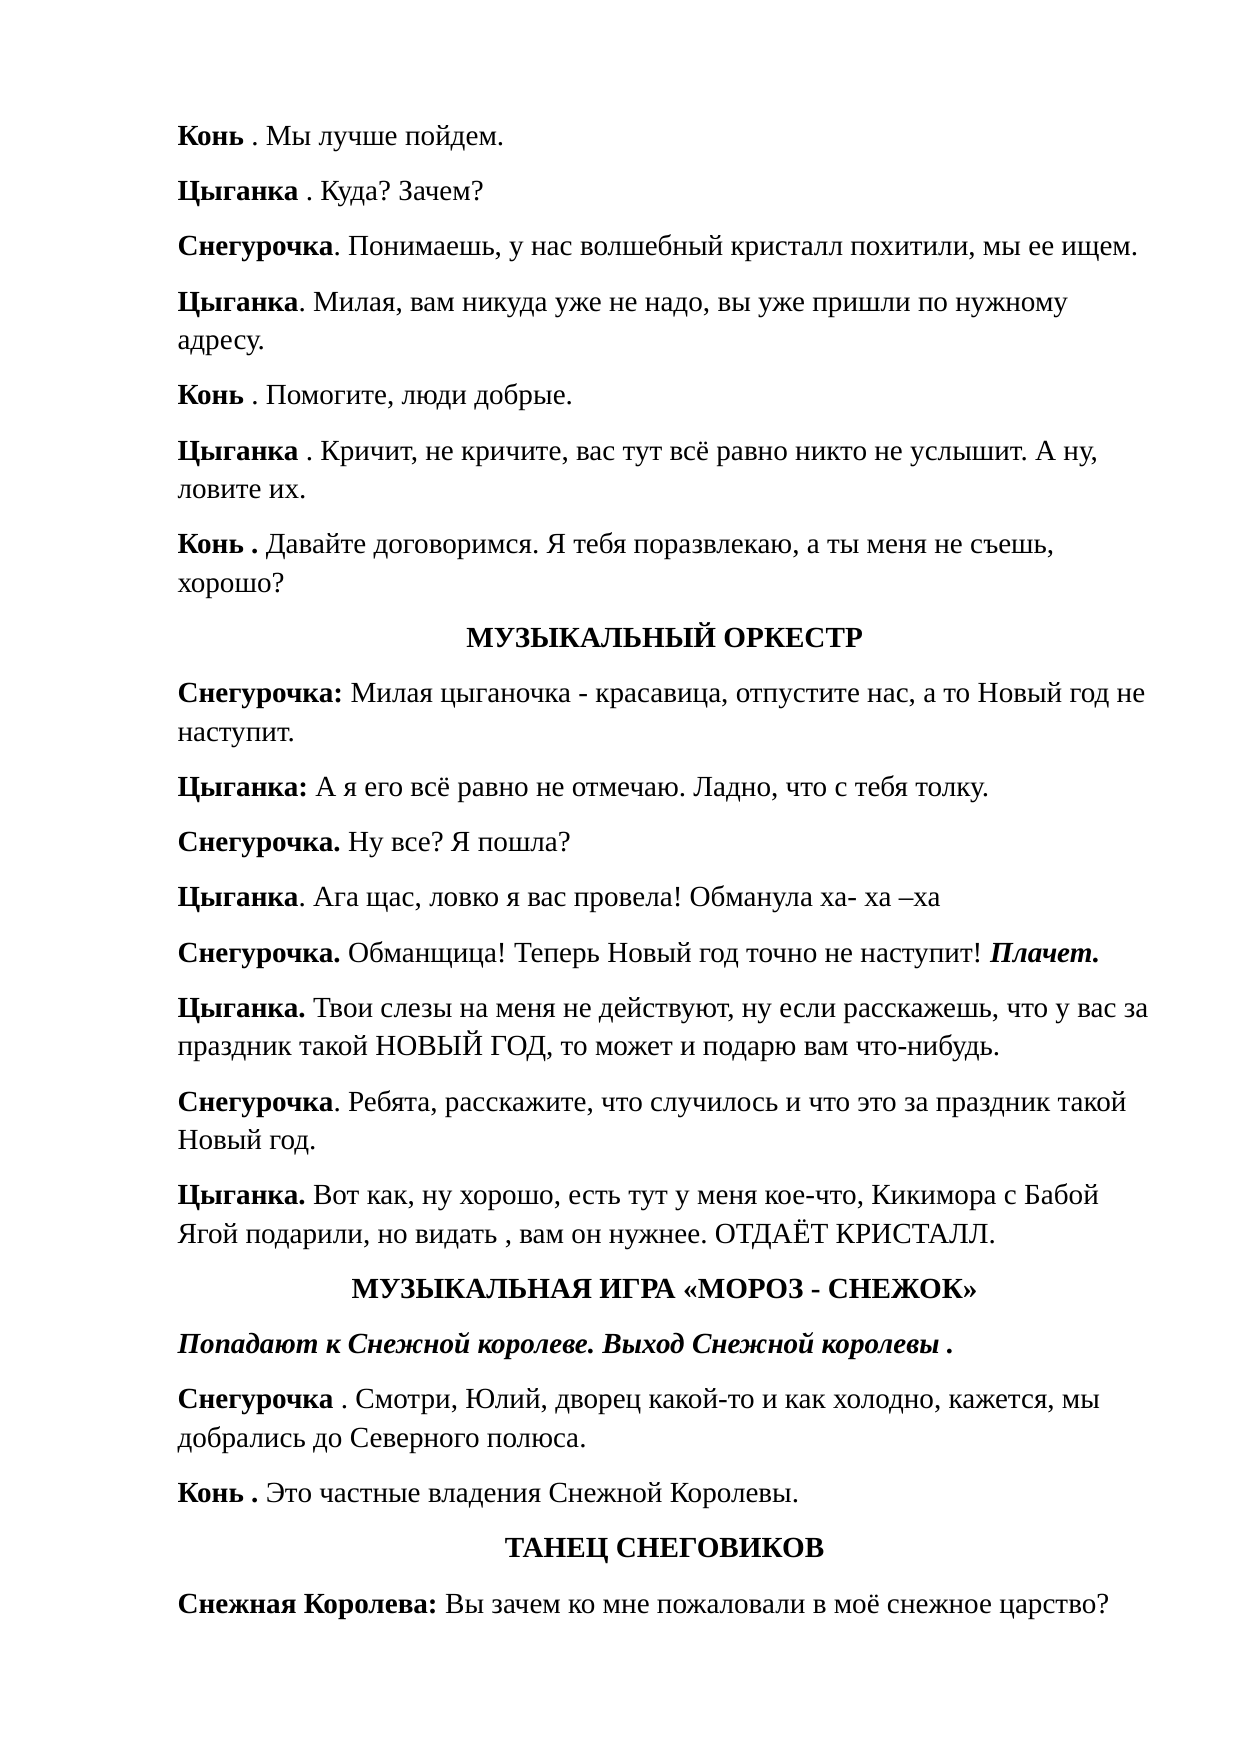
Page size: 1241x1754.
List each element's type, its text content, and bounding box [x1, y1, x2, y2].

text МУЗЫКАЛЬНЫЙ ОРКЕСТР [177, 620, 1152, 654]
text МУЗЫКАЛЬНАЯ ИГРА «МОРОЗ - СНЕЖОК» [177, 1271, 1152, 1305]
text Снегурочка. Понимаешь, у нас волшебный кристалл похитили, мы ее ищем. [177, 228, 1152, 262]
text ТАНЕЦ СНЕГОВИКОВ [177, 1531, 1152, 1564]
text Снегурочка: Милая цыганочка - красавица, отпустите нас, а то Новый год не наступит. [177, 675, 1152, 747]
text Снегурочка . Смотри, Юлий, дворец какой-то и как холодно, кажется, мы добрались до Северного полюса. [177, 1382, 1152, 1454]
text Цыганка . Кричит, не кричите, вас тут всё равно никто не услышит. А ну, ловите их. [177, 433, 1152, 505]
text Конь . Это частные владения Снежной Королевы. [177, 1475, 1152, 1509]
text Конь . Помогите, люди добрые. [177, 377, 1152, 411]
text Цыганка: А я его всё равно не отмечаю. Ладно, что с тебя толку. [177, 769, 1152, 803]
text Попадают к Снежной королеве. Выход Снежной королевы . [177, 1326, 1152, 1360]
text Снегурочка. Обманщица! Теперь Новый год точно не наступит! Плачет. [177, 935, 1152, 968]
text Конь . Давайте договоримся. Я тебя поразвлекаю, а ты меня не съешь, хорошо? [177, 526, 1152, 598]
text Цыганка. Вот как, ну хорошо, есть тут у меня кое-что, Кикимора с Бабой Ягой подарили, но видать , вам он нужнее. ОТДАЁТ КРИСТАЛЛ. [177, 1177, 1152, 1249]
text Цыганка . Куда? Зачем? [177, 173, 1152, 207]
text Конь . Мы лучше пойдем. [177, 118, 1152, 152]
text Цыганка. Ага щас, ловко я вас провела! Обманула ха- ха –ха [177, 879, 1152, 913]
text Снегурочка. Ну все? Я пошла? [177, 824, 1152, 858]
text Цыганка. Твои слезы на меня не действуют, ну если расскажешь, что у вас за праздник такой НОВЫЙ ГОД, то может и подарю вам что-нибудь. [177, 990, 1152, 1062]
text Снегурочка. Ребята, расскажите, что случилось и что это за праздник такой Новый год. [177, 1084, 1152, 1156]
text Цыганка. Милая, вам никуда уже не надо, вы уже пришли по нужному адресу. [177, 284, 1152, 356]
text Снежная Королева: Вы зачем ко мне пожаловали в моё снежное царство? [177, 1586, 1152, 1619]
